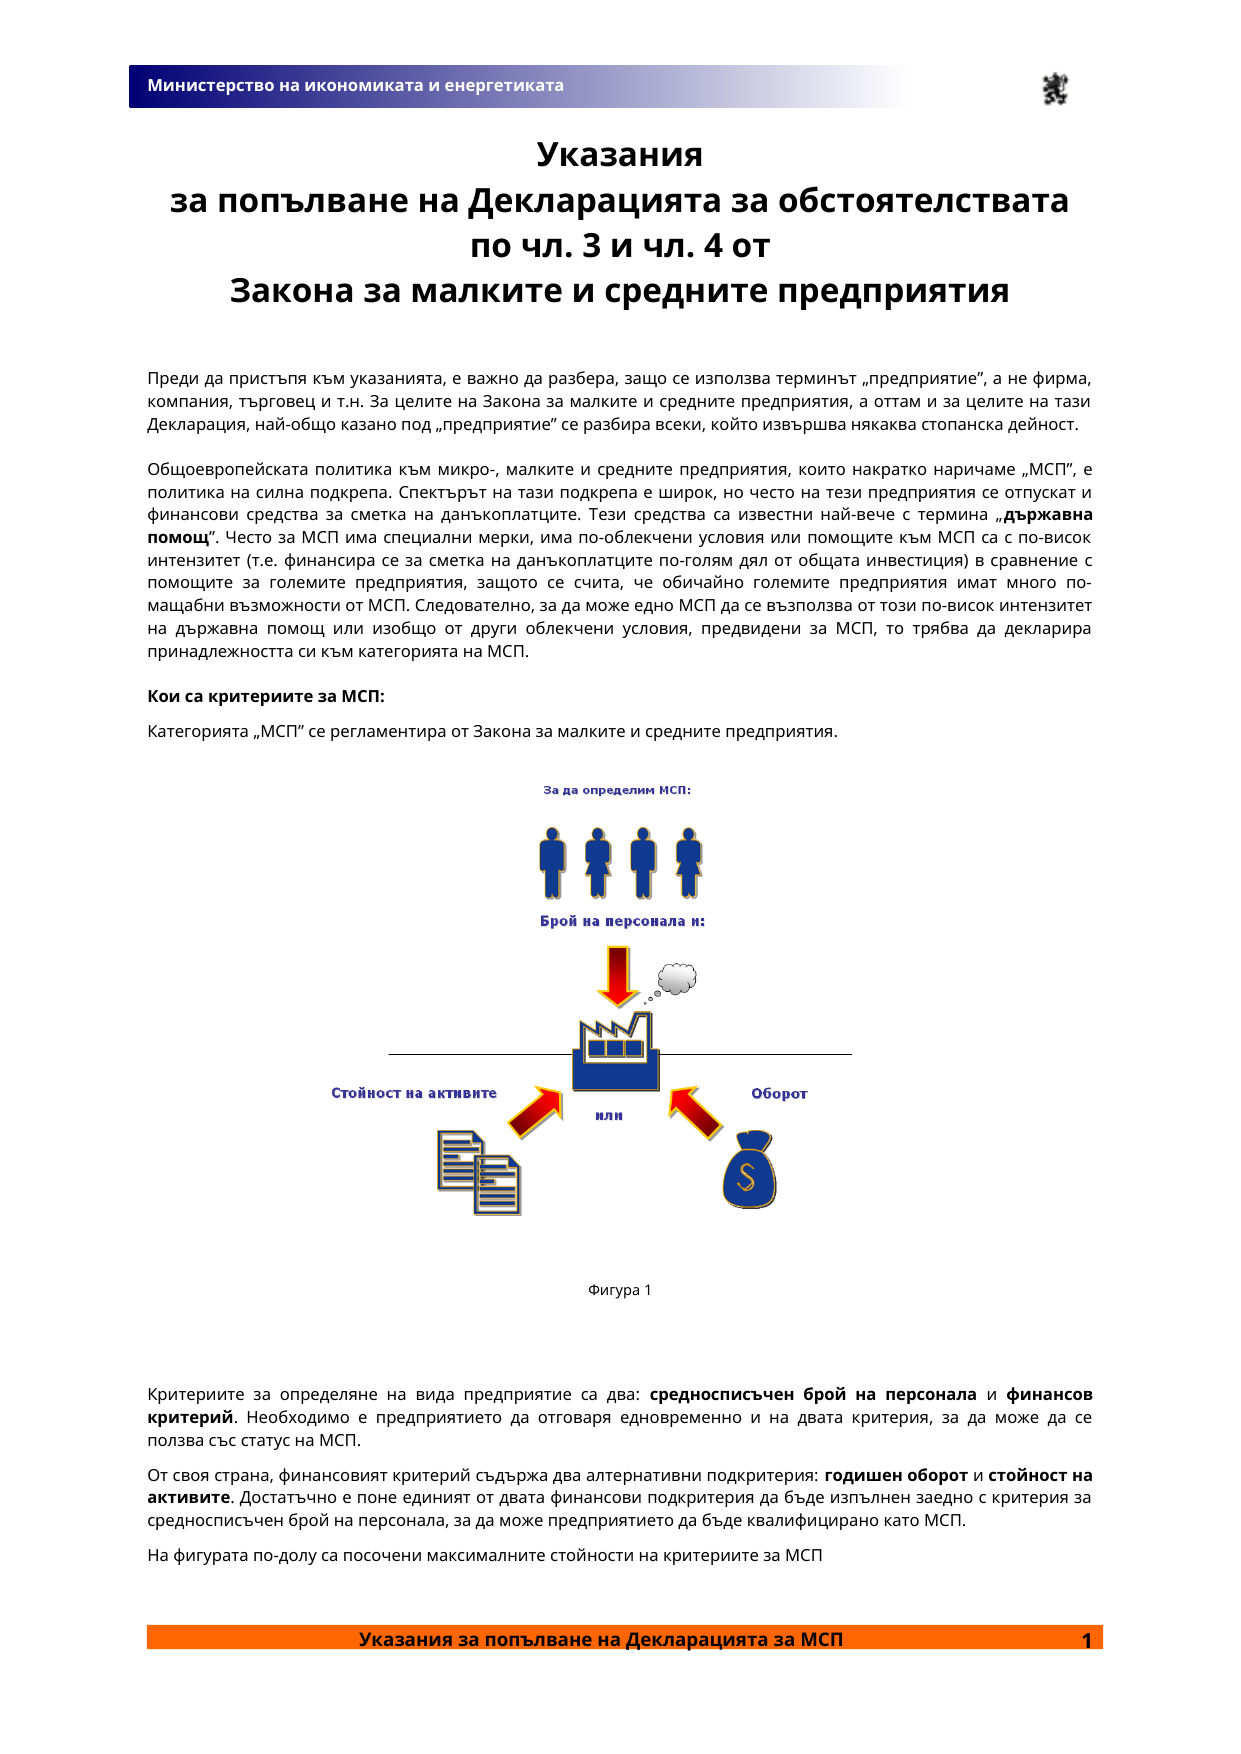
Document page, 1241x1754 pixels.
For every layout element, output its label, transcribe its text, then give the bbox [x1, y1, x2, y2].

text От своя страна, финансовият критерий съдържа два алтернативни подкритерия: годишен оборот и стойност на активите. Достатъчно е поне единият от двата финансови подкритерия да бъде изпълнен заедно с критерия за средносписъчен брой на персонала, за да може предприятието да бъде квалифицирано като МСП. [147, 1463, 1093, 1532]
picture [1040, 71, 1071, 107]
picture [278, 755, 962, 1268]
text Кои са критериите за МСП: [147, 684, 1093, 707]
text На фигурата по-долу са посочени максималните стойности на критериите за МСП [147, 1544, 1093, 1567]
text Фигура 1 [147, 1280, 1093, 1300]
text Общоевропейската политика към микро-, малките и средните предприятия, които накратко наричаме „МСП”, е политика на силна подкрепа. Спектърът на тази подкрепа е широк, но често на тези предприятия се отпускат и финансови средства за сметка на данъкоплатците. Тези средства са известни най-вече с термина „държавна помощ”. Често за МСП има специални мерки, има по-облекчени условия или помощите към МСП са с по-висок интензитет (т.е. финансира се за сметка на данъкоплатците по-голям дял от общата инвестиция) в сравнение с помощите за големите предприятия, защото се счита, че обичайно големите предприятия имат много по-мащабни възможности от МСП. Следователно, за да може едно МСП да се възползва от този по-висок интензитет на държавна помощ или изобщо от други облекчени условия, предвидени за МСП, то трябва да декларира принадлежността си към категорията на МСП. [147, 457, 1093, 662]
text за попълване на Декларацията за обстоятелствата по чл. 3 и чл. 4 от [147, 176, 1093, 267]
text Закона за малките и средните предприятия [147, 267, 1093, 313]
text Категорията „МСП” се регламентира от Закона за малките и средните предприятия. [147, 720, 1093, 742]
text Критериите за определяне на вида предприятие са два: средносписъчен брой на персонала и финансов критерий. Необходимо е предприятието да отговаря едновременно и на двата критерия, за да може да се ползва със статус на МСП. [147, 1383, 1093, 1451]
text Преди да пристъпя към указанията, е важно да разбера, защо се използва терминът „предприятие”, а не фирма, компания, търговец и т.н. За целите на Закона за малките и средните предприятия, а оттам и за целите на тази Декларация, най-общо казано под „предприятие” се разбира всеки, който извършва някаква стопанска дейност. [147, 367, 1093, 435]
text Указания [147, 131, 1093, 176]
